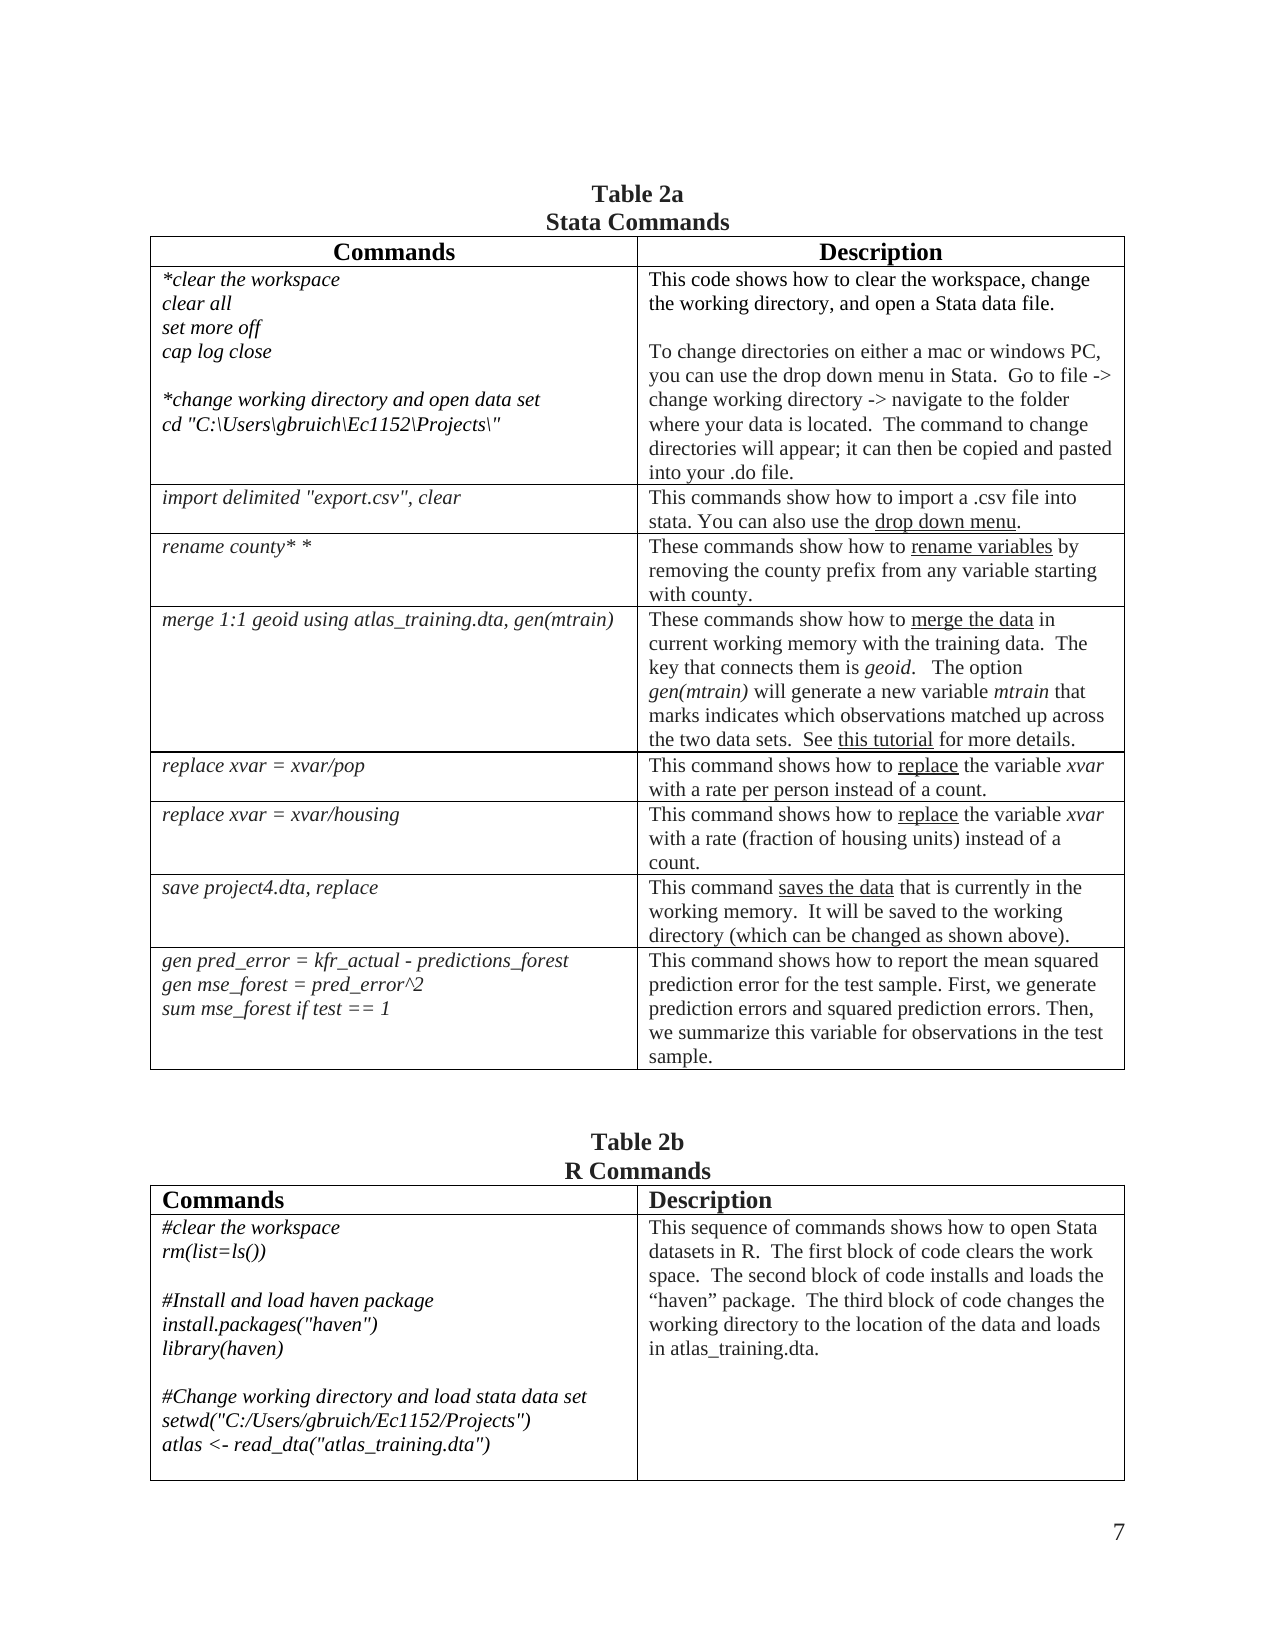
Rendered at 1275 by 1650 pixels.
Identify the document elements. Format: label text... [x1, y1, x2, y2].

table_cell #clear the workspace rm(list=ls()) #Install and load haven package install.packages("haven") library(haven) #Change working directory and load stata data set setwd("C:/Users/gbruich/Ec1152/Projects") atlas <- read_dta("atlas_training.dta") [151, 1215, 637, 1480]
table_cell This sequence of commands shows how to open Stata datasets in R. The first block of code clears the work space. The second block of code installs and loads the “haven” package. The third block of code changes the working directory to the location of the data and loads in atlas_training.dta. [638, 1215, 1124, 1480]
table_cell save project4.dta, replace [151, 875, 637, 947]
table_header Commands [151, 1186, 637, 1214]
table_cell import delimited "export.csv", clear [151, 485, 637, 533]
text R Commands [150, 1156, 1125, 1184]
table_header Description [638, 1186, 1124, 1214]
table_cell *clear the workspace clear all set more off cap log close *change working directory and open data set cd "C:\Users\gbruich\Ec1152\Projects\" [151, 267, 637, 484]
table_cell These commands show how to rename variables by removing the county prefix from any variable starting with county. [638, 534, 1124, 606]
text Table 2b [150, 1127, 1125, 1156]
table_cell This command saves the data that is currently in the working memory. It will be saved to the working directory (which can be changed as shown above). [638, 875, 1124, 947]
table_cell This command shows how to report the mean squared prediction error for the test sample. First, we generate prediction errors and squared prediction errors. Then, we summarize this variable for observations in the test sample. [638, 948, 1124, 1068]
table_cell replace xvar = xvar/housing [151, 802, 637, 874]
table_header Description [638, 237, 1124, 266]
table_cell rename county* * [151, 534, 637, 606]
text Stata Commands [150, 207, 1125, 236]
table_cell This commands show how to import a .csv file into stata. You can also use the drop down menu. [638, 485, 1124, 533]
table_cell merge 1:1 geoid using atlas_training.dta, gen(mtrain) [151, 607, 637, 751]
text Table 2a [150, 179, 1125, 207]
table_cell This command shows how to replace the variable xvar with a rate per person instead of a count. [638, 753, 1124, 801]
table_cell This command shows how to replace the variable xvar with a rate (fraction of housing units) instead of a count. [638, 802, 1124, 874]
table_cell These commands show how to merge the data in current working memory with the training data. The key that connects them is geoid. The option gen(mtrain) will generate a new variable mtrain that marks indicates which observations matched up across the two data sets. See this tutorial for more details. [638, 607, 1124, 751]
table_cell gen pred_error = kfr_actual - predictions_forest gen mse_forest = pred_error^2 sum mse_forest if test == 1 [151, 948, 637, 1068]
table_cell This code shows how to clear the workspace, change the working directory, and open a Stata data file. To change directories on either a mac or windows PC, you can use the drop down menu in Stata. Go to file -> change working directory -> navigate to the folder where your data is located. The command to change directories will appear; it can then be copied and pasted into your .do file. [638, 267, 1124, 484]
table_cell replace xvar = xvar/pop [151, 753, 637, 801]
table_header Commands [151, 237, 637, 266]
